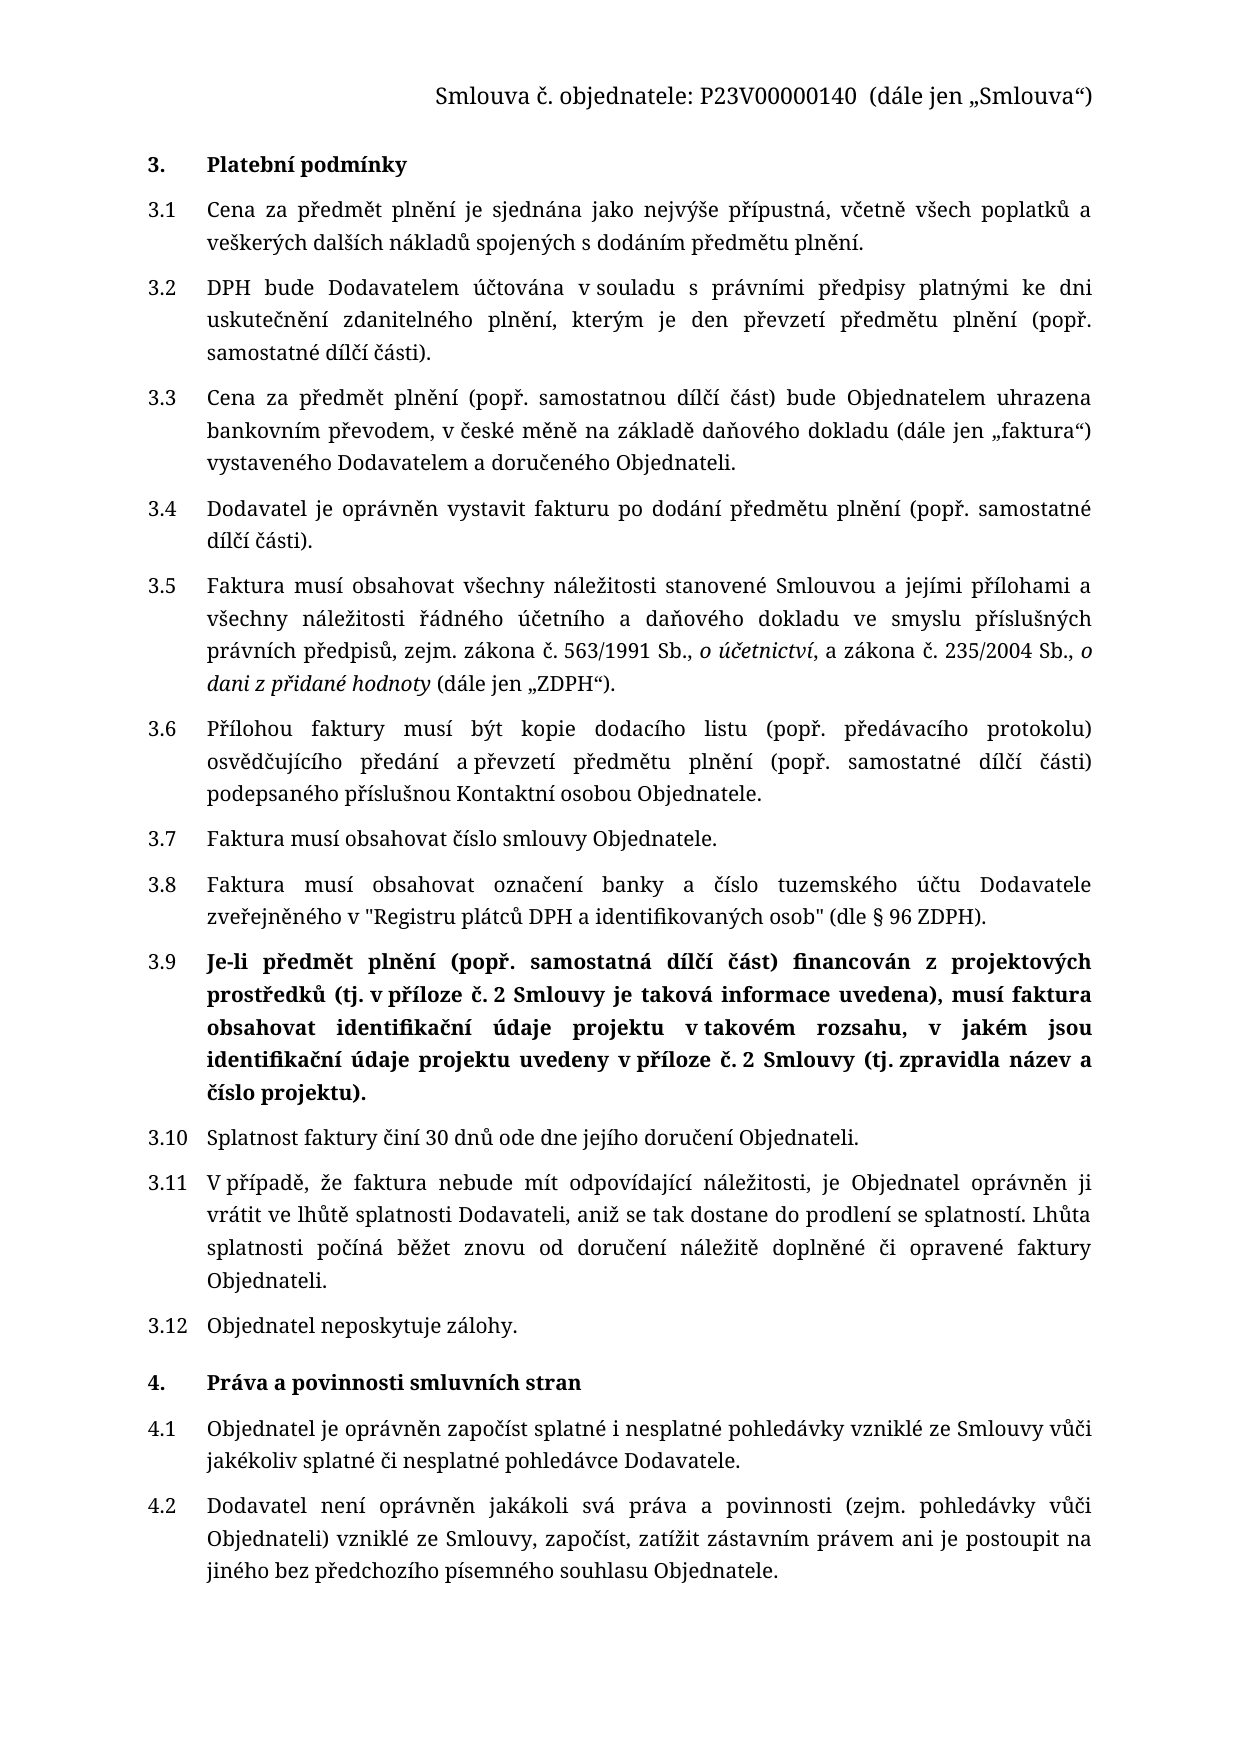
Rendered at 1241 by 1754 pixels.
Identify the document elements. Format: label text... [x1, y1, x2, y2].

list Dodavatel je oprávněn vystavit fakturu po dodání předmětu plnění (popř. samostatné dílčí části). [148, 494, 1093, 555]
list Objednatel je oprávněn započíst splatné i nesplatné pohledávky vzniklé ze Smlouvy vůči jakékoliv splatné či nesplatné pohledávce Dodavatele. [148, 1414, 1093, 1475]
list Dodavatel není oprávněn jakákoli svá práva a povinnosti (zejm. pohledávky vůči Objednateli) vzniklé ze Smlouvy, započíst, zatížit zástavním právem ani je postoupit na jiného bez předchozího písemného souhlasu Objednatele. [148, 1491, 1093, 1585]
list Přílohou faktury musí být kopie dodacího listu (popř. předávacího protokolu) osvědčujícího předání a převzetí předmětu plnění (popř. samostatné dílčí části) podepsaného příslušnou Kontaktní osobou Objednatele. [148, 714, 1093, 808]
list Splatnost faktury činí 30 dnů ode dne jejího doručení Objednateli. [148, 1123, 1093, 1151]
list Faktura musí obsahovat označení banky a číslo tuzemského účtu Dodavatele zveřejněného v "Registru plátců DPH a identifikovaných osob" (dle § 96 ZDPH). [148, 870, 1093, 931]
list Cena za předmět plnění (popř. samostatnou dílčí část) bude Objednatelem uhrazena bankovním převodem, v české měně na základě daňového dokladu (dále jen „faktura“) vystaveného Dodavatelem a doručeného Objednateli. [148, 383, 1093, 477]
list V případě, že faktura nebude mít odpovídající náležitosti, je Objednatel oprávněn ji vrátit ve lhůtě splatnosti Dodavateli, aniž se tak dostane do prodlení se splatností. Lhůta splatnosti počíná běžet znovu od doručení náležitě doplněné či opravené faktury Objednateli. [148, 1168, 1093, 1294]
list Je-li předmět plnění (popř. samostatná dílčí část) financován z projektových prostředků (tj. v příloze č. 2 Smlouvy je taková informace uvedena), musí faktura obsahovat identifikační údaje projektu v takovém rozsahu, v jakém jsou identifikační údaje projektu uvedeny v příloze č. 2 Smlouvy (tj. zpravidla název a číslo projektu). [148, 947, 1093, 1106]
list Faktura musí obsahovat všechny náležitosti stanovené Smlouvou a jejími přílohami a všechny náležitosti řádného účetního a daňového dokladu ve smyslu příslušných právních předpisů, zejm. zákona č. 563/1991 Sb., o účetnictví, a zákona č. 235/2004 Sb., o dani z přidané hodnoty (dále jen „ZDPH“). [148, 571, 1093, 698]
list DPH bude Dodavatelem účtována v souladu s právními předpisy platnými ke dni uskutečnění zdanitelného plnění, kterým je den převzetí předmětu plnění (popř. samostatné dílčí části). [148, 273, 1093, 367]
list Faktura musí obsahovat číslo smlouvy Objednatele. [148, 824, 1093, 853]
list Platební podmínky [148, 150, 1093, 179]
list Cena za předmět plnění je sjednána jako nejvýše přípustná, včetně všech poplatků a veškerých dalších nákladů spojených s dodáním předmětu plnění. [148, 195, 1093, 256]
list Objednatel neposkytuje zálohy. [148, 1311, 1093, 1339]
list Práva a povinnosti smluvních stran [148, 1368, 1093, 1397]
